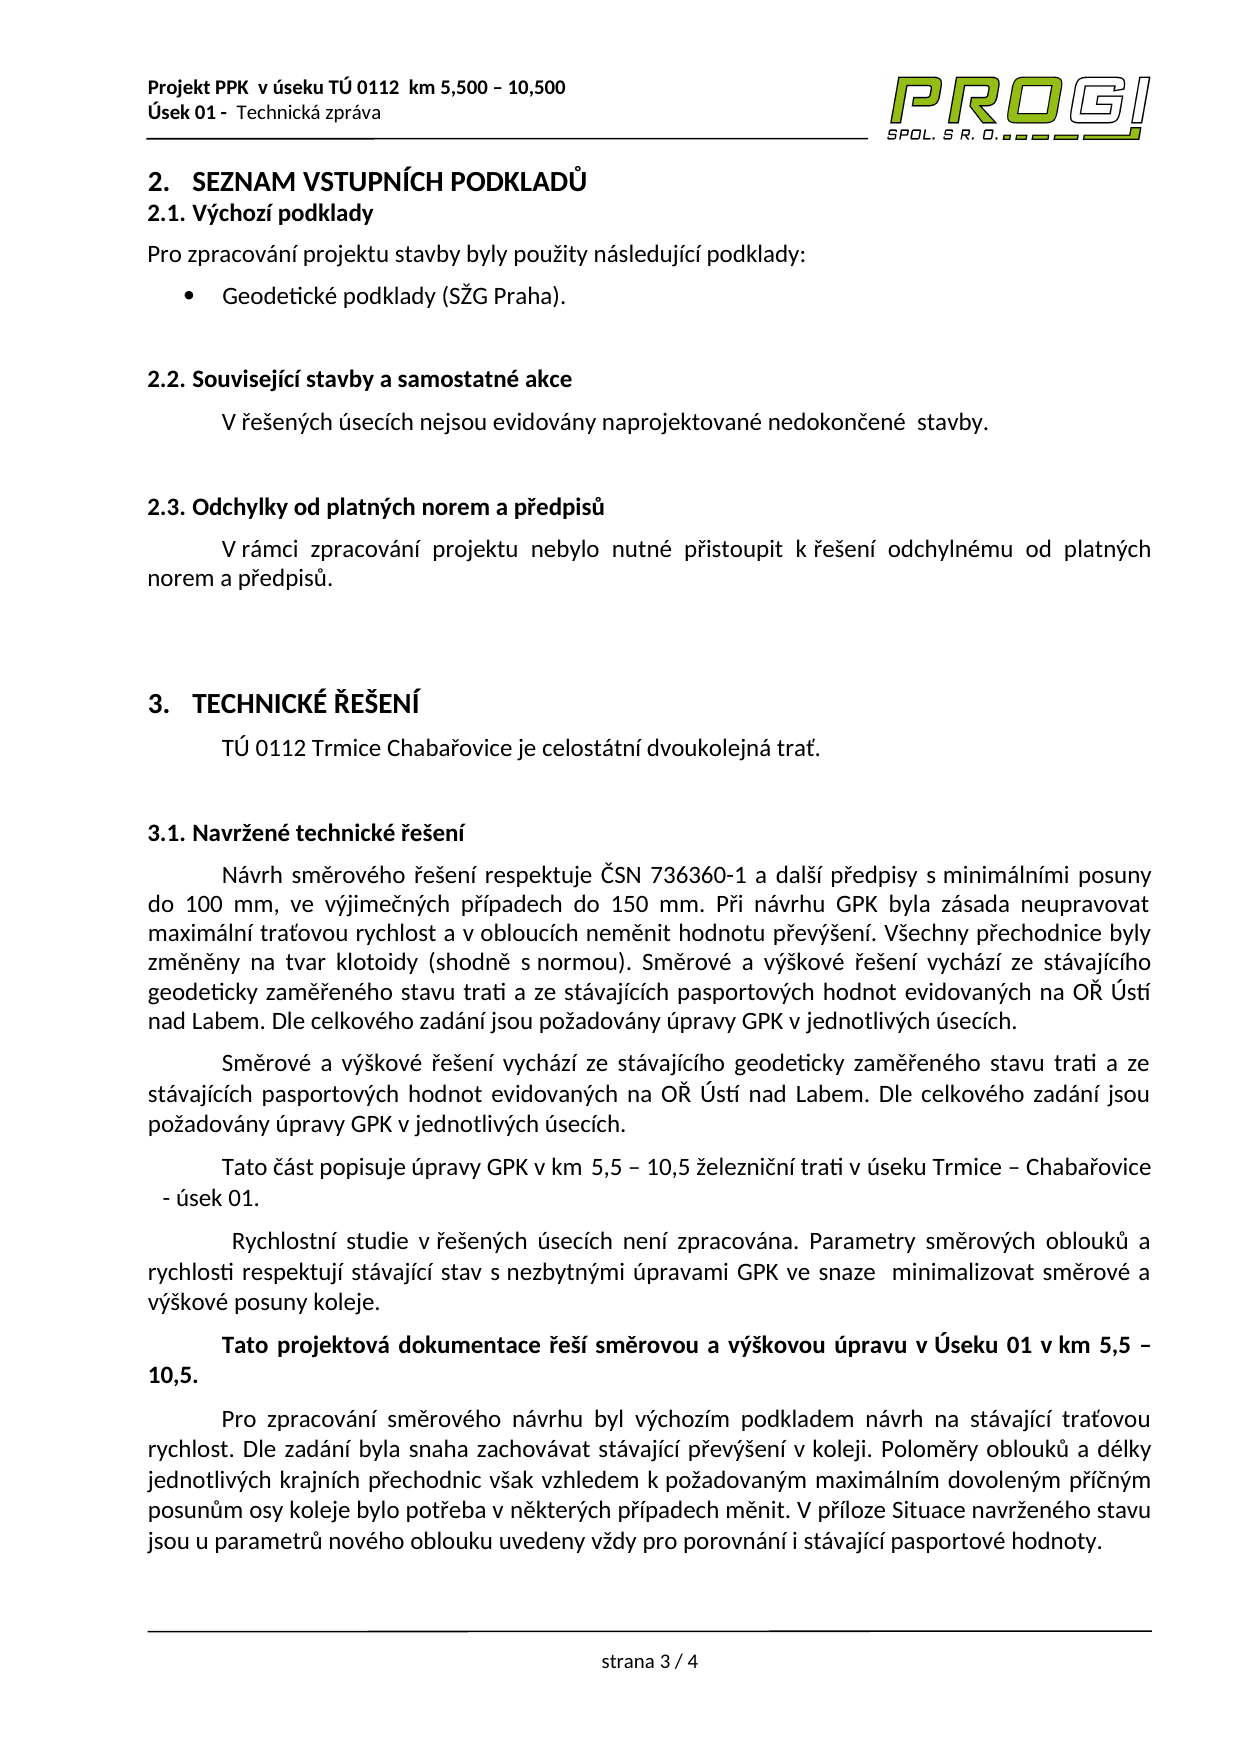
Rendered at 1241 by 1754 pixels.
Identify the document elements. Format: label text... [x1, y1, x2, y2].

list Geodetické podklady (SŽG Praha). [184, 281, 1152, 310]
picture [886, 75, 1152, 142]
text Tato projektová dokumentace řeší směrovou a výškovou úpravu v Úseku 01 v km 5,5 – 10,5. [148, 1329, 1152, 1390]
text Výchozí podklady [147, 198, 1152, 227]
list TECHNICKÉ ŘEŠENÍ [148, 691, 1152, 720]
text Rychlostní studie v řešených úsecích není zpracována. Parametry směrových oblouků a rychlosti respektují stávající stav s nezbytnými úpravami GPK ve snaze minimalizovat směrové a výškové posuny koleje. [148, 1225, 1152, 1317]
list Pro zpracování projektu stavby byly použity následující podklady: [147, 239, 1152, 268]
list SEZNAM VSTUPNÍCH PODKLADŮ [148, 168, 1152, 198]
list Návrh směrového řešení respektuje ČSN 736360-1 a další předpisy s minimálními posuny do 100 mm, ve výjimečných případech do 150 mm. Při návrhu GPK byla zásada neupravovat maximální traťovou rychlost a v obloucích neměnit hodnotu převýšení. Všechny přechodnice byly změněny na tvar klotoidy (shodně s normou). Směrové a výškové řešení vychází ze stávajícího geodeticky zaměřeného stavu trati a ze stávajících pasportových hodnot evidovaných na OŘ Ústí nad Labem. Dle celkového zadání jsou požadovány úpravy GPK v jednotlivých úsecích. [148, 860, 1152, 1035]
text Související stavby a samostatné akce [147, 364, 1152, 393]
text Odchylky od platných norem a předpisů [147, 492, 1152, 521]
text Tato část popisuje úpravy GPK v km 5,5 – 10,5 železniční trati v úseku Trmice – Chabařovice - úsek 01. [0, 1152, 1152, 1213]
text Pro zpracování směrového návrhu byl výchozím podkladem návrh na stávající traťovou rychlost. Dle zadání byla snaha zachovávat stávající převýšení v koleji. Poloměry oblouků a délky jednotlivých krajních přechodnic však vzhledem k požadovaným maximálním dovoleným příčným posunům osy koleje bylo potřeba v některých případech měnit. V příloze Situace navrženého stavu jsou u parametrů nového oblouku uvedeny vždy pro porovnání i stávající pasportové hodnoty. [148, 1403, 1152, 1555]
text V řešených úsecích nejsou evidovány naprojektované nedokončené stavby. [148, 406, 1152, 437]
text Navržené technické řešení [147, 818, 1152, 847]
list V rámci zpracování projektu nebylo nutné přistoupit k řešení odchylnému od platných norem a předpisů. [147, 534, 1152, 592]
text TÚ 0112 Trmice Chabařovice je celostátní dvoukolejná trať. [148, 732, 1152, 763]
text Směrové a výškové řešení vychází ze stávajícího geodeticky zaměřeného stavu trati a ze stávajících pasportových hodnot evidovaných na OŘ Ústí nad Labem. Dle celkového zadání jsou požadovány úpravy GPK v jednotlivých úsecích. [148, 1047, 1152, 1139]
